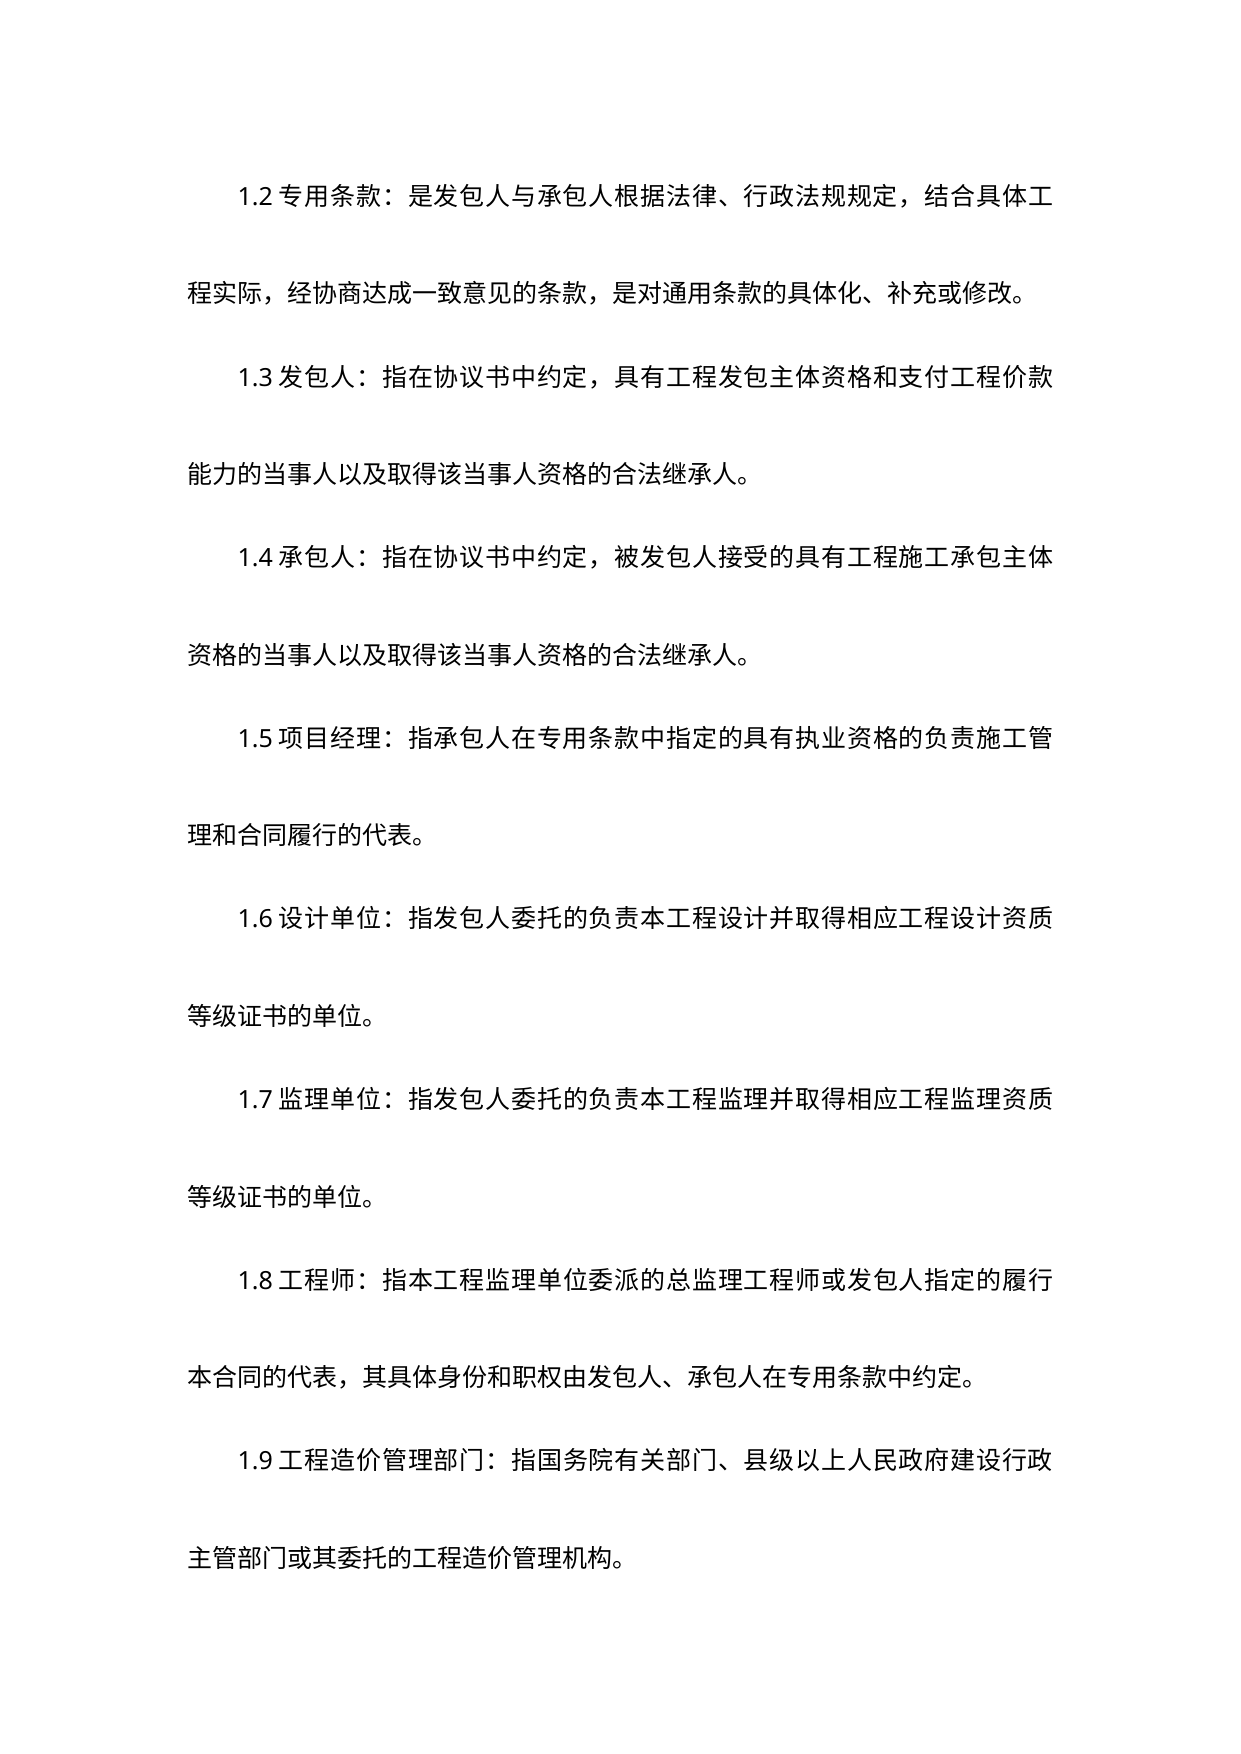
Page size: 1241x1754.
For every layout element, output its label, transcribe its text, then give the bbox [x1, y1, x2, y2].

text 1.6设计单位：指发包人委托的负责本工程设计并取得相应工程设计资质等级证书的单位。 [187, 884, 1053, 1047]
text 1.8工程师：指本工程监理单位委派的总监理工程师或发包人指定的履行本合同的代表，其具体身份和职权由发包人、承包人在专用条款中约定。 [187, 1246, 1053, 1408]
text 1.7监理单位：指发包人委托的负责本工程监理并取得相应工程监理资质等级证书的单位。 [187, 1065, 1053, 1228]
text 1.5项目经理：指承包人在专用条款中指定的具有执业资格的负责施工管理和合同履行的代表。 [187, 704, 1053, 866]
text 1.3发包人：指在协议书中约定，具有工程发包主体资格和支付工程价款能力的当事人以及取得该当事人资格的合法继承人。 [187, 343, 1053, 505]
text 1.2专用条款：是发包人与承包人根据法律、行政法规规定，结合具体工程实际，经协商达成一致意见的条款，是对通用条款的具体化、补充或修改。 [187, 162, 1053, 324]
text 1.9工程造价管理部门：指国务院有关部门、县级以上人民政府建设行政主管部门或其委托的工程造价管理机构。 [187, 1426, 1053, 1589]
text 1.4承包人：指在协议书中约定，被发包人接受的具有工程施工承包主体资格的当事人以及取得该当事人资格的合法继承人。 [187, 523, 1053, 686]
